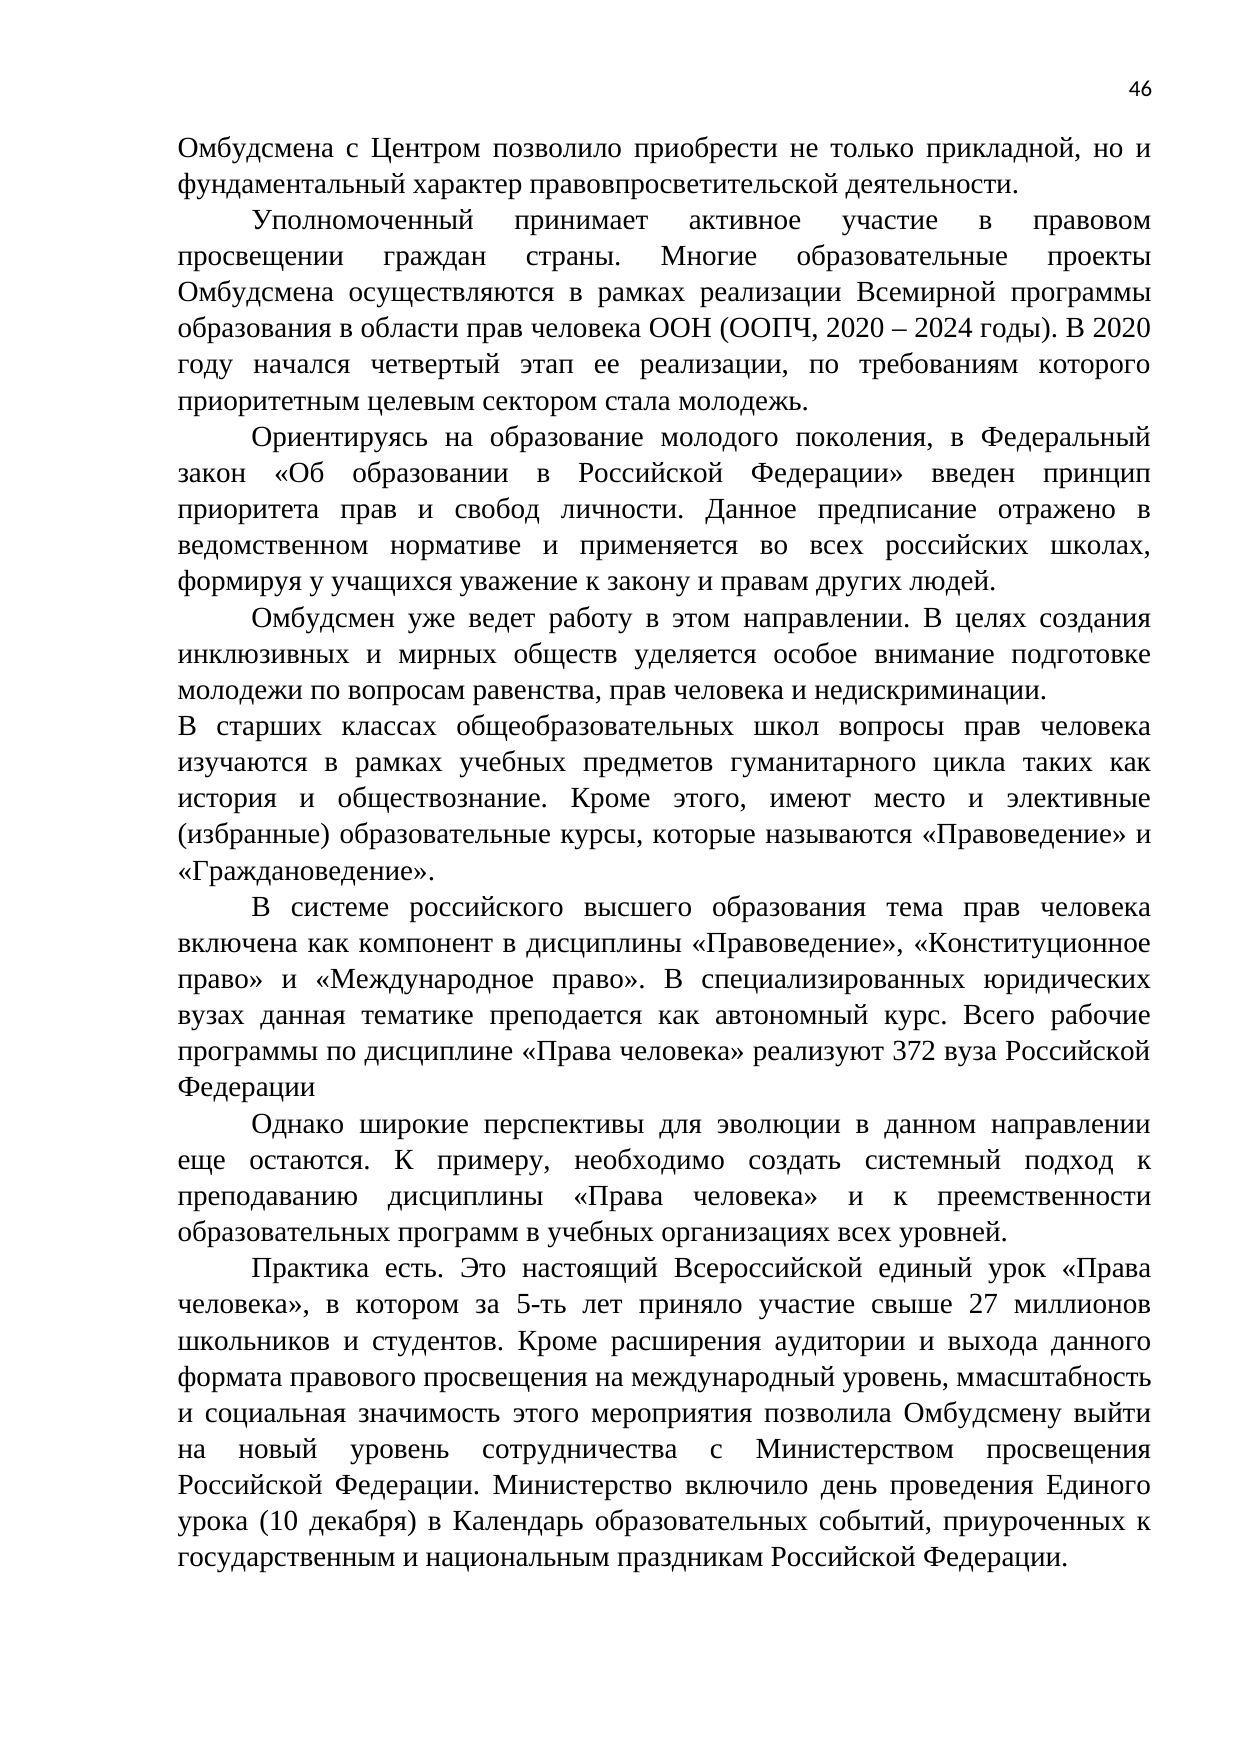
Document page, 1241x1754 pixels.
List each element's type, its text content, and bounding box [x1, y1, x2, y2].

text В системе российского высшего образования тема прав человека включена как компонент в дисциплины «Правоведение», «Конституционное право» и «Международное право». В специализированных юридических вузах данная тематике преподается как автономный курс. Всего рабочие программы по дисциплине «Права человека» реализуют 372 вуза Российской Федерации [177, 889, 1152, 1103]
text Практика есть. Это настоящий Всероссийской единый урок «Права человека», в котором за 5-ть лет приняло участие свыше 27 миллионов школьников и студентов. Кроме расширения аудитории и выхода данного формата правового просвещения на международный уровень, ммасштабность и социальная значимость этого мероприятия позволила Омбудсмену выйти на новый уровень сотрудничества с Министерством просвещения Российской Федерации. Министерство включило день проведения Единого урока (10 декабря) в Календарь образовательных событий, приуроченных к государственным и национальным праздникам Российской Федерации. [177, 1250, 1152, 1573]
text В старших классах общеобразовательных школ вопросы прав человека изучаются в рамках учебных предметов гуманитарного цикла таких как история и обществознание. Кроме этого, имеют место и элективные (избранные) образовательные курсы, которые называются «Правоведение» и «Граждановедение». [177, 708, 1152, 886]
text Ориентируясь на образование молодого поколения, в Федеральный закон «Об образовании в Российской Федерации» введен принцип приоритета прав и свобод личности. Данное предписание отражено в ведомственном нормативе и применяется во всех российских школах, формируя у учащихся уважение к закону и правам других людей. [177, 419, 1152, 597]
text Однако широкие перспективы для эволюции в данном направлении еще остаются. К примеру, необходимо создать системный подход к преподаванию дисциплины «Права человека» и к преемственности образовательных программ в учебных организациях всех уровней. [177, 1106, 1152, 1248]
text Омбудсмен уже ведет работу в этом направлении. В целях создания инклюзивных и мирных обществ уделяется особое внимание подготовке молодежи по вопросам равенства, прав человека и недискриминации. [177, 600, 1152, 706]
text Уполномоченный принимает активное участие в правовом просвещении граждан страны. Многие образовательные проекты Омбудсмена осуществляются в рамках реализации Всемирной программы образования в области прав человека ООН (ООПЧ, 2020 – 2024 годы). В 2020 году начался четвертый этап ее реализации, по требованиям которого приоритетным целевым сектором стала молодежь. [177, 202, 1152, 416]
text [177, 130, 1152, 199]
